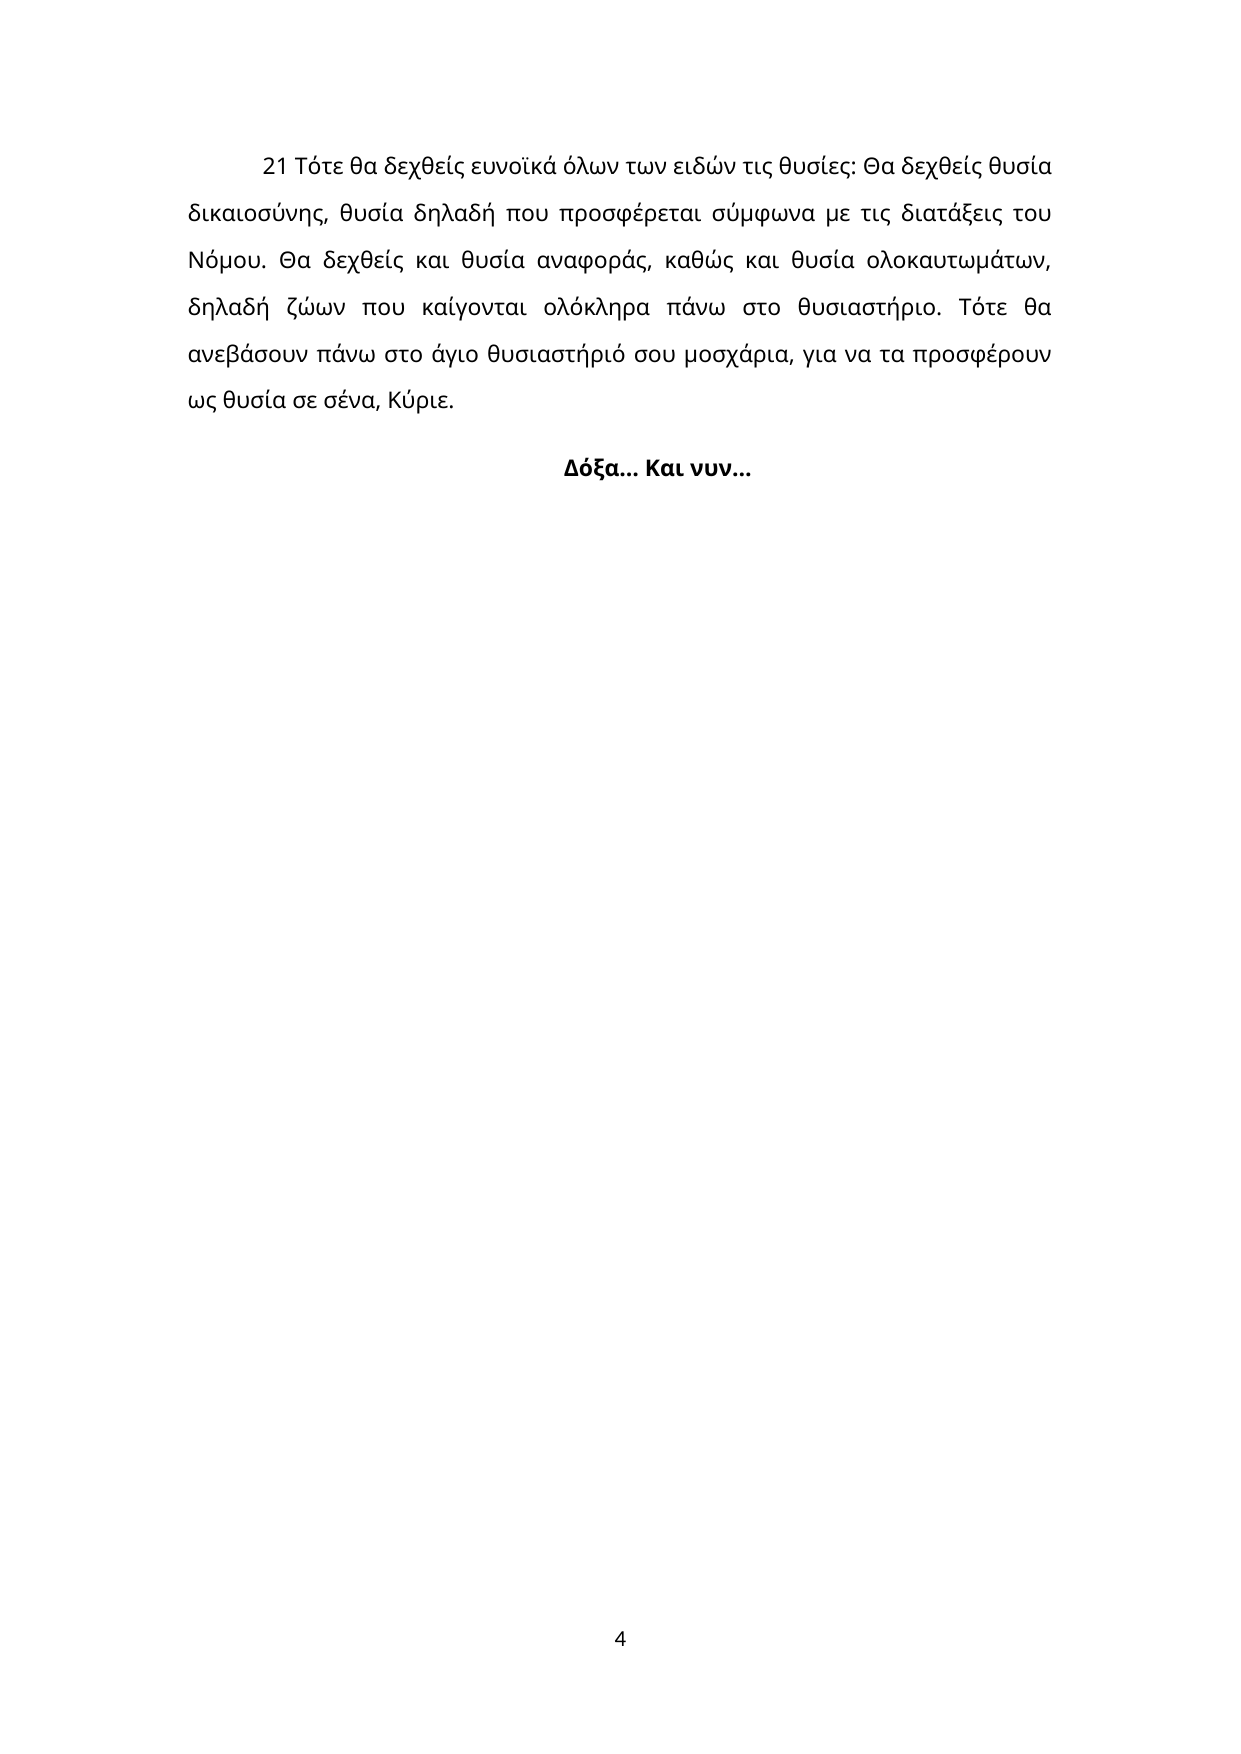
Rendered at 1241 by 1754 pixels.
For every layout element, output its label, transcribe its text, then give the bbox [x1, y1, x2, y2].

text Δόξα… Και νυν… [187, 452, 1053, 483]
text 21 Τότε θα δεχθείς ευνοϊκά όλων των ειδών τις θυσίες: Θα δεχθείς θυσία δικαιοσύνης, θυσία δηλαδή που προσφέρεται σύμφωνα με τις διατάξεις του Νόμου. Θα δεχθείς και θυσία αναφοράς, καθώς και θυσία ολοκαυτωμάτων, δηλαδή ζώων που καίγονται ολόκληρα πάνω στο θυσιαστήριο. Τότε θα ανεβάσουν πάνω στο άγιο θυσιαστήριό σου μοσχάρια, για να τα προσφέρουν ως θυσία σε σένα, Κύριε. [187, 150, 1053, 416]
